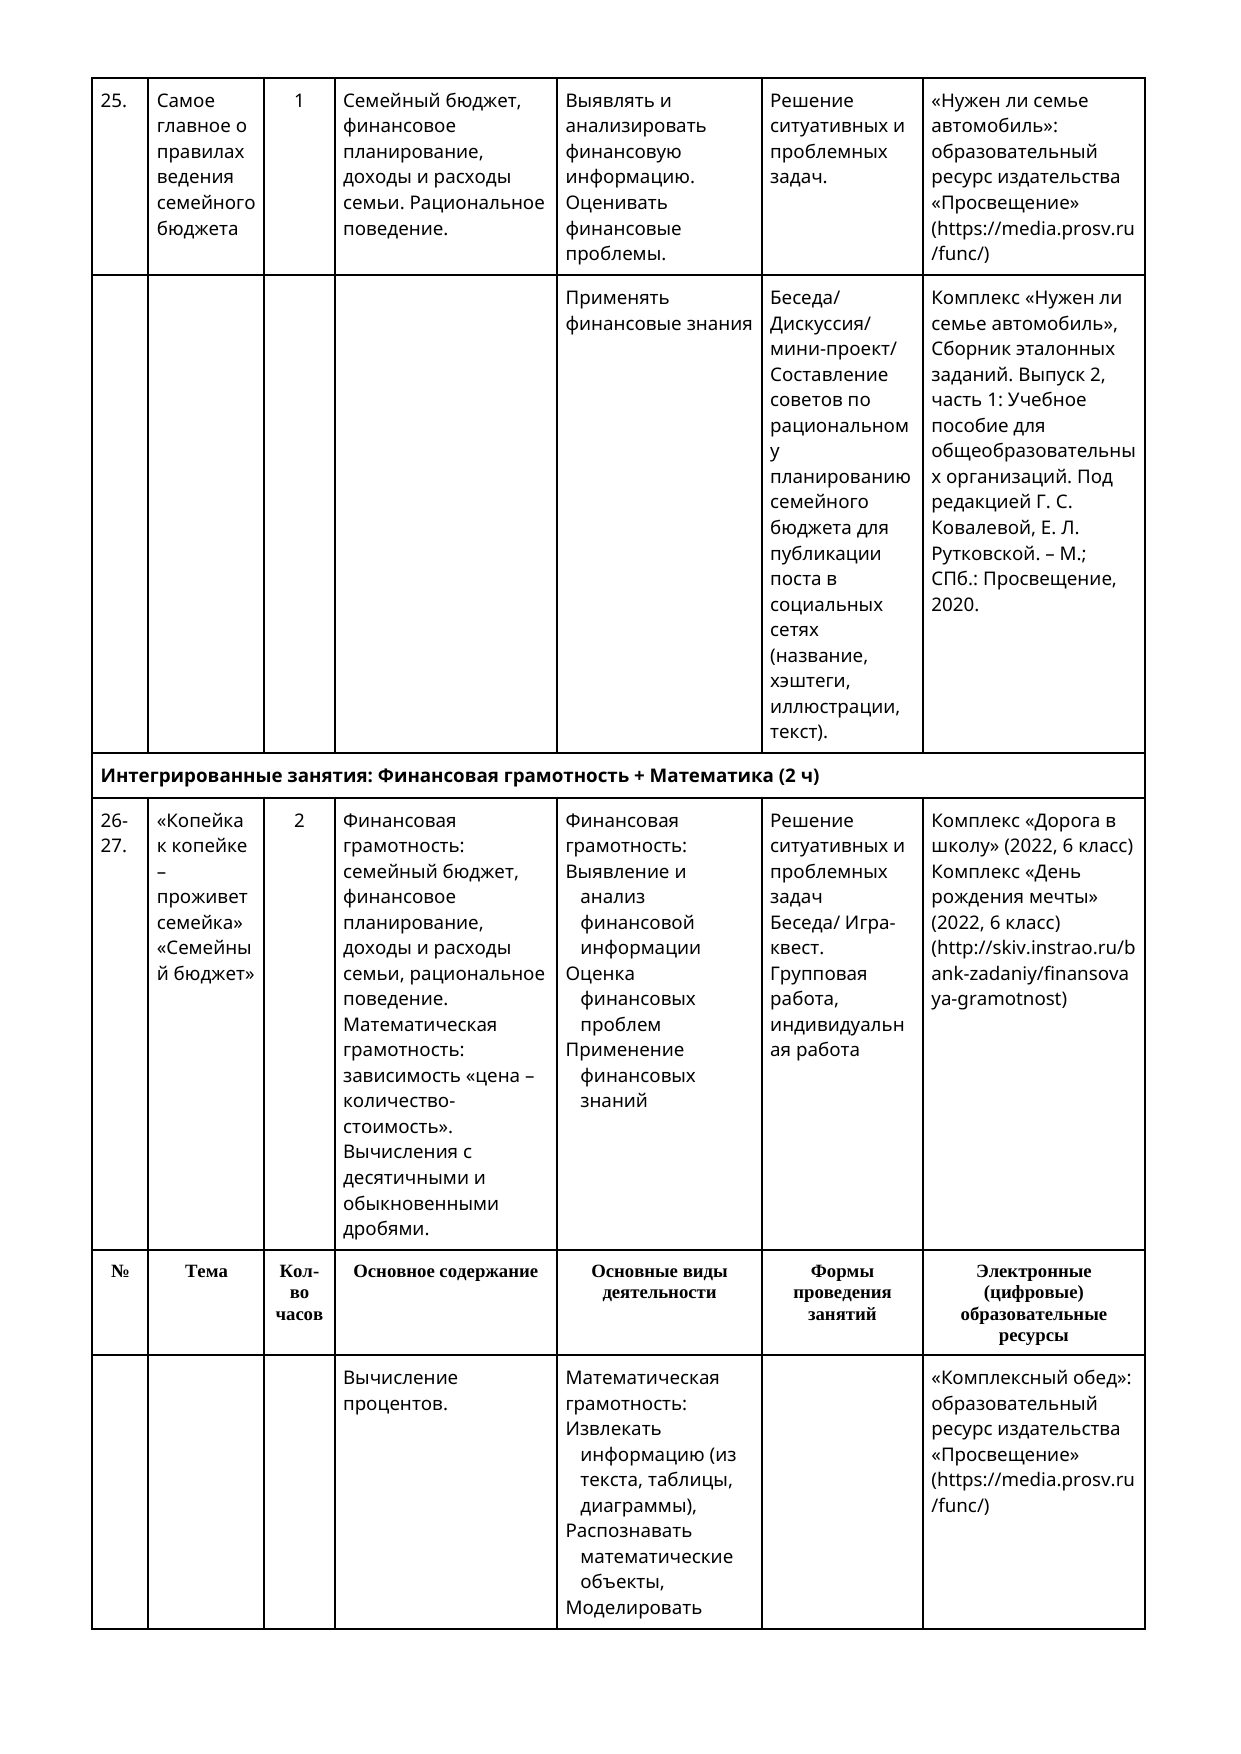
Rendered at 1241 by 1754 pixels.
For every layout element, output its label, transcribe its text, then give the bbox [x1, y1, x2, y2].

table_cell Применять финансовые знания [558, 276, 761, 752]
table_cell [336, 276, 556, 752]
table_cell Самое главное о правилах ведения семейного бюджета [149, 79, 263, 274]
table_cell Формы проведения занятий [763, 1251, 922, 1354]
table_cell Комплекс «Нужен ли семье автомобиль», Сборник эталонных заданий. Выпуск 2, часть 1: Учебное пособие для общеобразовательных организаций. Под редакцией Г. С. Ковалевой, Е. Л. Рутковской. – М.; СПб.: Просвещение, 2020. [924, 276, 1144, 752]
table_cell «Копейка к копейке – проживет семейка» «Семейный бюджет» [149, 799, 263, 1249]
table_cell № [93, 1251, 147, 1354]
table_cell [93, 1356, 147, 1628]
table_cell [265, 276, 334, 752]
table_cell 25. [93, 79, 147, 274]
table_cell Тема [149, 1251, 263, 1354]
table_cell [763, 1356, 922, 1628]
table_cell Решение ситуативных и проблемных задач Беседа/ Игра-квест. Групповая работа, индивидуальная работа [763, 799, 922, 1249]
table_cell Беседа/ Дискуссия/ мини-проект/ Составление советов по рациональному планированию семейного бюджета для публикации поста в социальных сетях (название, хэштеги, иллюстрации, текст). [763, 276, 922, 752]
table_cell Основное содержание [336, 1251, 556, 1354]
table_cell [149, 1356, 263, 1628]
table_cell Семейный бюджет, финансовое планирование, доходы и расходы семьи. Рациональное поведение. [336, 79, 556, 274]
table_cell Электронные (цифровые) образовательные ресурсы [924, 1251, 1144, 1354]
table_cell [336, 1356, 556, 1628]
table_cell [265, 1356, 334, 1628]
table_cell «Нужен ли семье автомобиль»: образовательный ресурс издательства «Просвещение» (https://media.prosv.ru/func/) [924, 79, 1144, 274]
table_cell [93, 276, 147, 752]
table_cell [924, 1356, 1144, 1628]
table_cell Основные виды деятельности [558, 1251, 761, 1354]
table_cell [149, 276, 263, 752]
table_cell Интегрированные занятия: Финансовая грамотность + Математика (2 ч) [93, 754, 1144, 797]
table_cell 2 [265, 799, 334, 1249]
table_cell Кол-во часов [265, 1251, 334, 1354]
table_cell Финансовая грамотность: семейный бюджет, финансовое планирование, доходы и расходы семьи, рациональное поведение. Математическая грамотность: зависимость «цена – количество-стоимость». Вычисления с десятичными и обыкновенными дробями. [336, 799, 556, 1249]
table_cell Решение ситуативных и проблемных задач. [763, 79, 922, 274]
table_cell 1 [265, 79, 334, 274]
table_cell Комплекс «Дорога в школу» (2022, 6 класс) Комплекс «День рождения мечты» (2022, 6 класс) (http://skiv.instrao.ru/bank-zadaniy/finansovaya-gramotnost) [924, 799, 1144, 1249]
table_cell Финансовая грамотность: Выявление и анализ финансовой информации Оценка финансовых проблем Применение финансовых знаний [558, 799, 761, 1249]
table_cell Выявлять и анализировать финансовую информацию. Оценивать финансовые проблемы. [558, 79, 761, 274]
table_cell 26-27. [93, 799, 147, 1249]
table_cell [558, 1356, 761, 1628]
